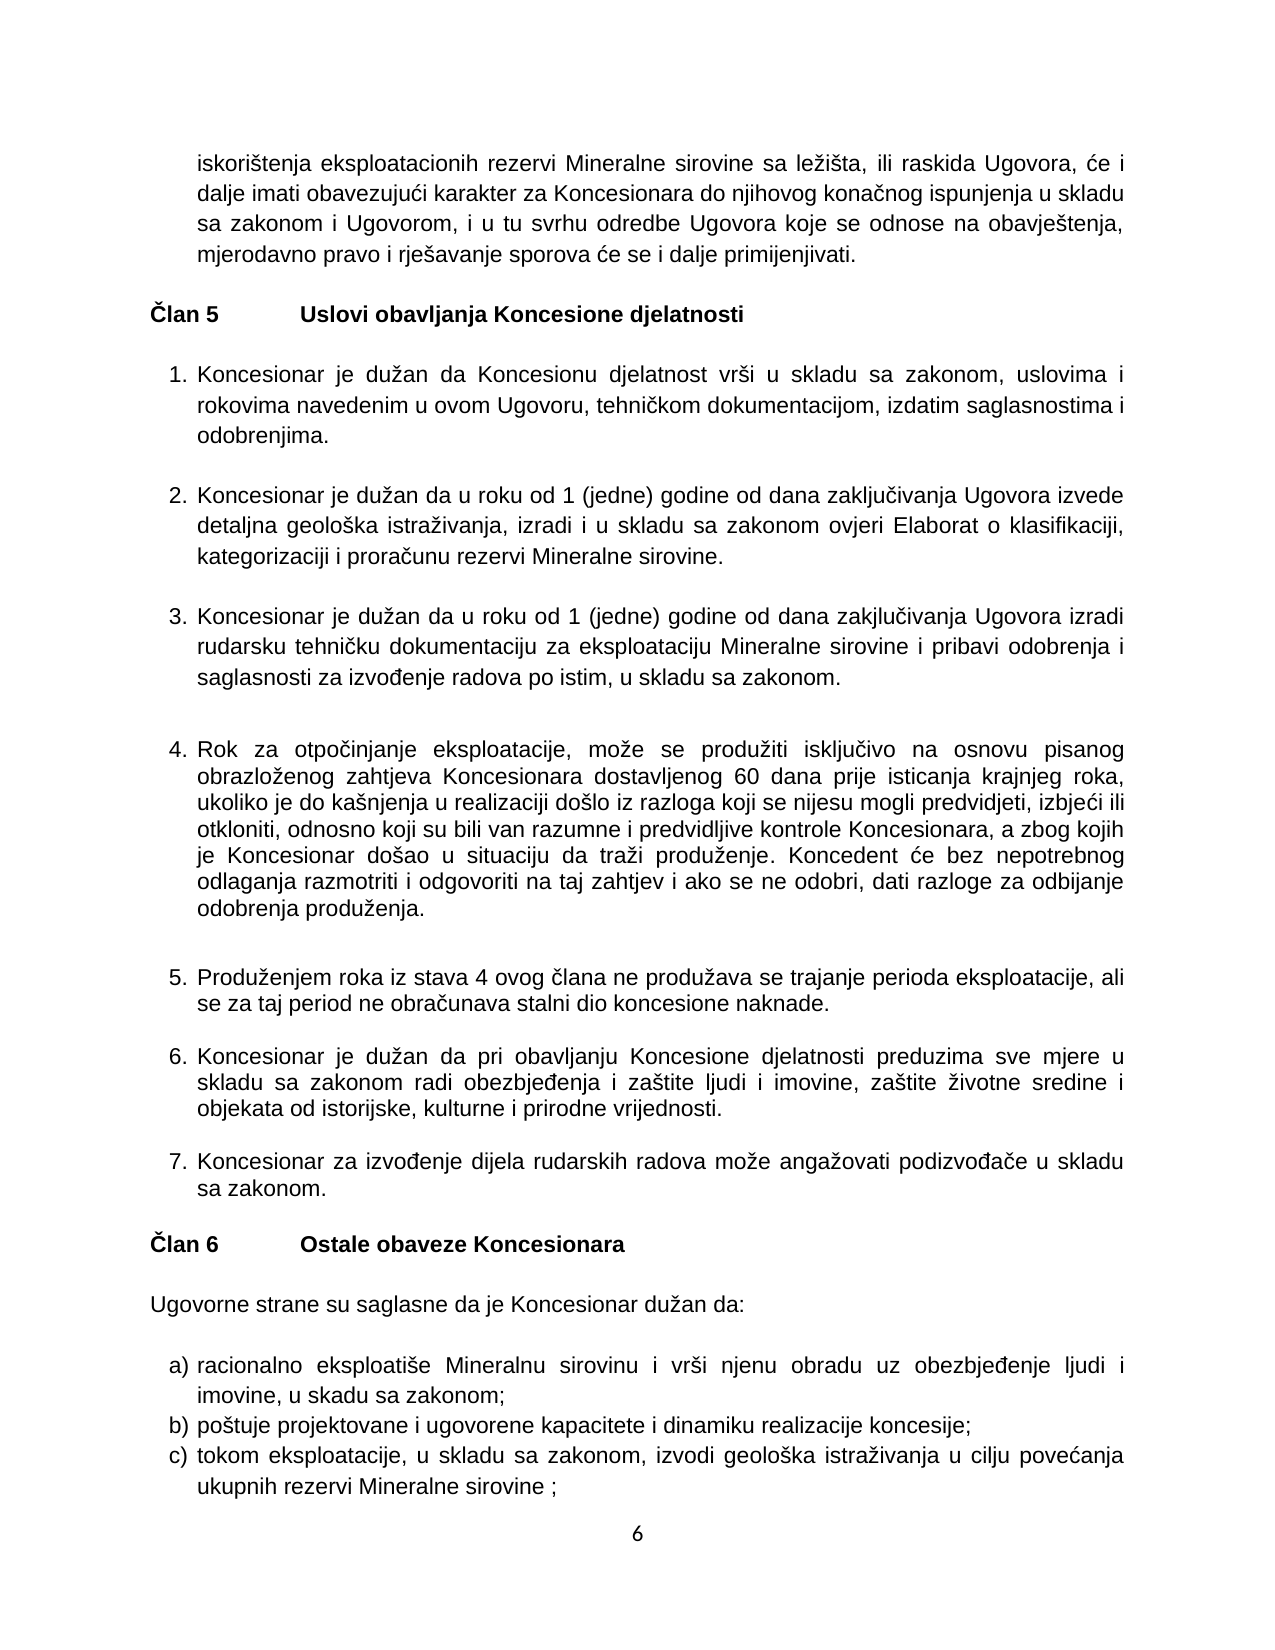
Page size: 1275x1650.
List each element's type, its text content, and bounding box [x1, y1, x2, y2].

list Koncesionar je dužan da pri obavljanju Koncesione djelatnosti preduzima sve mjere u skladu sa zakonom radi obezbjeđenja i zaštite ljudi i imovine, zaštite životne sredine i objekata od istorijske, kulturne i prirodne vrijednosti. [169, 1043, 1125, 1122]
list Koncesionar je dužan da u roku od 1 (jedne) godine od dana zaključivanja Ugovora izvede detaljna geološka istraživanja, izradi i u skladu sa zakonom ovjeri Elaborat o klasifikaciji, kategorizaciji i proračunu rezervi Mineralne sirovine. [169, 482, 1125, 569]
list Produženjem roka iz stava 4 ovog člana ne produžava se trajanje perioda eksploatacije, ali se za taj period ne obračunava stalni dio koncesione naknade. [169, 964, 1125, 1016]
list Koncesionar je dužan da Koncesionu djelatnost vrši u skladu sa zakonom, uslovima i rokovima navedenim u ovom Ugovoru, tehničkom dokumentacijom, izdatim saglasnostima i odobrenjima. [169, 361, 1125, 448]
list Ugovorne strane su saglasne da je Koncesionar dužan da: [150, 1291, 1125, 1318]
list Uslovi obavljanja Koncesione djelatnosti [150, 301, 1125, 327]
list tokom eksploatacije, u skladu sa zakonom, izvodi geološka istraživanja u cilju povećanja ukupnih rezervi Mineralne sirovine ; [169, 1442, 1125, 1499]
list Koncesionar za izvođenje dijela rudarskih radova može angažovati podizvođače u skladu sa zakonom. [169, 1148, 1125, 1201]
list Rok za otpočinjanje eksploatacije, može se produžiti isključivo na osnovu pisanog obrazloženog zahtjeva Koncesionara dostavljenog 60 dana prije isticanja krajnjeg roka, ukoliko je do kašnjenja u realizaciji došlo iz razloga koji se nijesu mogli predvidjeti, izbjeći ili otkloniti, odnosno koji su bili van razumne i predvidljive kontrole Koncesionara, a zbog kojih je Koncesionar došao u situaciju da traži produženje. Koncedent će bez nepotrebnog odlaganja razmotriti i odgovoriti na taj zahtjev i ako se ne odobri, dati razloge za odbijanje odobrenja produženja. [169, 736, 1125, 921]
list Ostale obaveze Koncesionara [150, 1231, 1125, 1257]
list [169, 150, 1125, 267]
list racionalno eksploatiše Mineralnu sirovinu i vrši njenu obradu uz obezbjeđenje ljudi i imovine, u skadu sa zakonom; [169, 1352, 1125, 1408]
list poštuje projektovane i ugovorene kapacitete i dinamiku realizacije koncesije; [169, 1412, 1125, 1439]
list Koncesionar je dužan da u roku od 1 (jedne) godine od dana zakjlučivanja Ugovora izradi rudarsku tehničku dokumentaciju za eksploataciju Mineralne sirovine i pribavi odobrenja i saglasnosti za izvođenje radova po istim, u skladu sa zakonom. [169, 603, 1125, 690]
